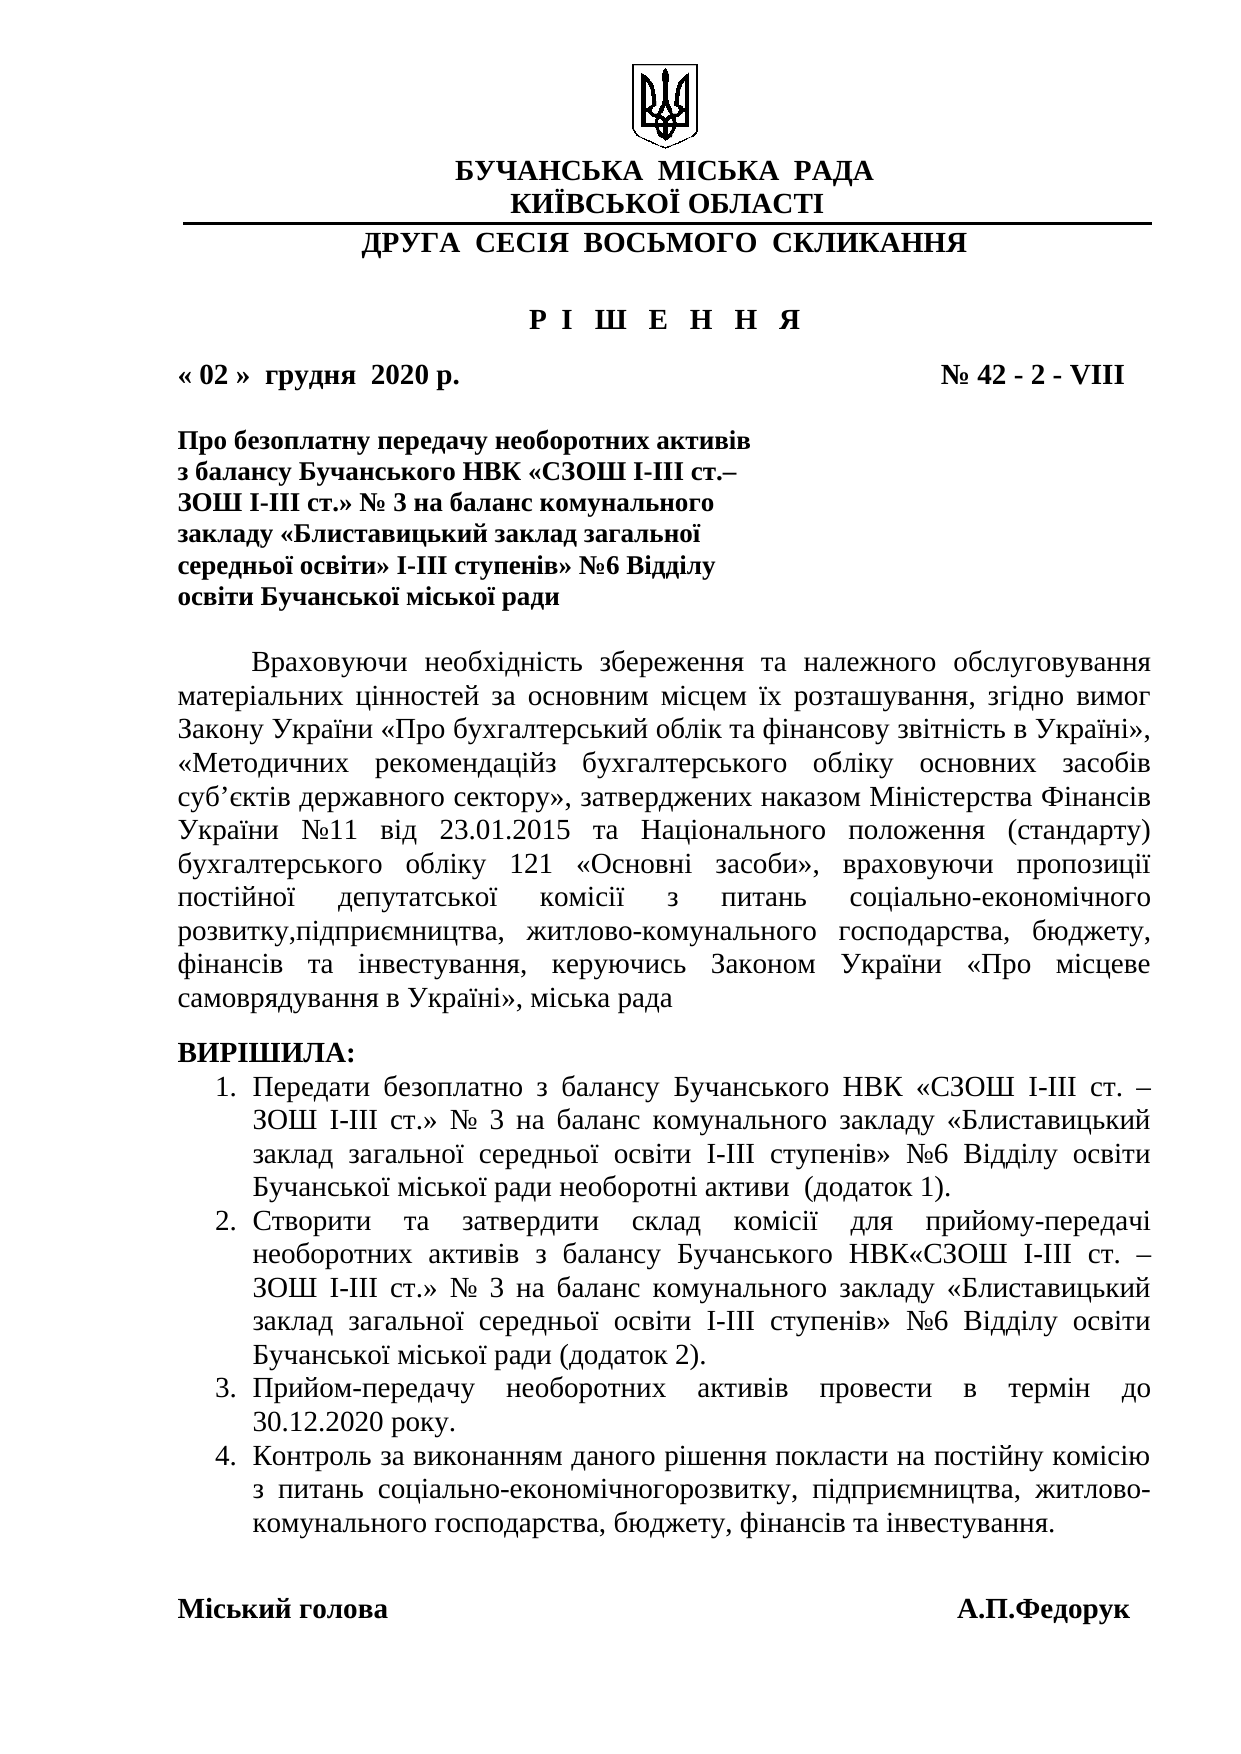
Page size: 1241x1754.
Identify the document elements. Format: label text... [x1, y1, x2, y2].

text Враховуючи необхідність збереження та належного обслуговування матеріальних цінностей за основним місцем їх розташування, згідно вимог Закону України «Про бухгалтерський облік та фінансову звітність в Україні», «Методичних рекомендаційз бухгалтерського обліку основних засобів суб’єктів державного сектору», затверджених наказом Міністерства Фінансів України №11 від 23.01.2015 та Національного положення (стандарту) бухгалтерського обліку 121 «Основні засоби», враховуючи пропозиції постійної депутатської комісії з питань соціально-економічного розвитку,підприємництва, житлово-комунального господарства, бюджету, фінансів та інвестування, керуючись Законом України «Про місцеве самоврядування в Україні», міська рада [177, 644, 1152, 1013]
text Міський голова А.П.Федорук [177, 1591, 1152, 1624]
text БУЧАНСЬКА МІСЬКА РАДА [177, 153, 1152, 187]
list Передати безоплатно з балансу Бучанського НВК «СЗОШ І-ІІІ ст. – ЗОШ І-ІІІ ст.» № 3 на баланс комунального закладу «Блиставицький заклад загальної середньої освіти І-ІІІ ступенів» №6 Відділу освіти Бучанської міської ради необоротні активи (додаток 1). [215, 1069, 1152, 1203]
list Створити та затвердити склад комісії для прийому-передачі необоротних активів з балансу Бучанського НВК«СЗОШ І-ІІІ ст. – ЗОШ І-ІІІ ст.» № 3 на баланс комунального закладу «Блиставицький заклад загальної середньої освіти І-ІІІ ступенів» №6 Відділу освіти Бучанської міської ради (додаток 2). [215, 1203, 1152, 1371]
list Контроль за виконанням даного рішення покласти на постійну комісію з питань соціально-економічногорозвитку, підприємництва, житлово-комунального господарства, бюджету, фінансів та інвестування. [215, 1438, 1152, 1538]
text ВИРІШИЛА: [177, 1035, 1152, 1069]
list Прийом-передачу необоротних активів провести в термін до 30.12.2020 року. [215, 1371, 1152, 1438]
text середньої освіти» І-ІІІ ступенів» №6 Відділу [177, 549, 1152, 580]
text Про безоплатну передачу необоротних активів [177, 424, 1152, 455]
text освіти Бучанської міської ради [177, 580, 1152, 611]
subtitle КИЇВСЬКОЇ ОБЛАСТІ [183, 187, 1152, 222]
subtitle « 02 » грудня 2020 р. № 42 - 2 - VIІІ [177, 357, 1152, 391]
subtitle Р І Ш Е Н Н Я [177, 302, 1152, 336]
text закладу «Блиставицький заклад загальної [177, 518, 1152, 549]
text з балансу Бучанського НВК «СЗОШ І-ІІІ ст.– [177, 455, 1152, 486]
text ЗОШ І-ІІІ ст.» № 3 на баланс комунального [177, 486, 1152, 518]
text ДРУГА СЕСІЯ ВОСЬМОГО СКЛИКАННЯ [177, 225, 1152, 259]
